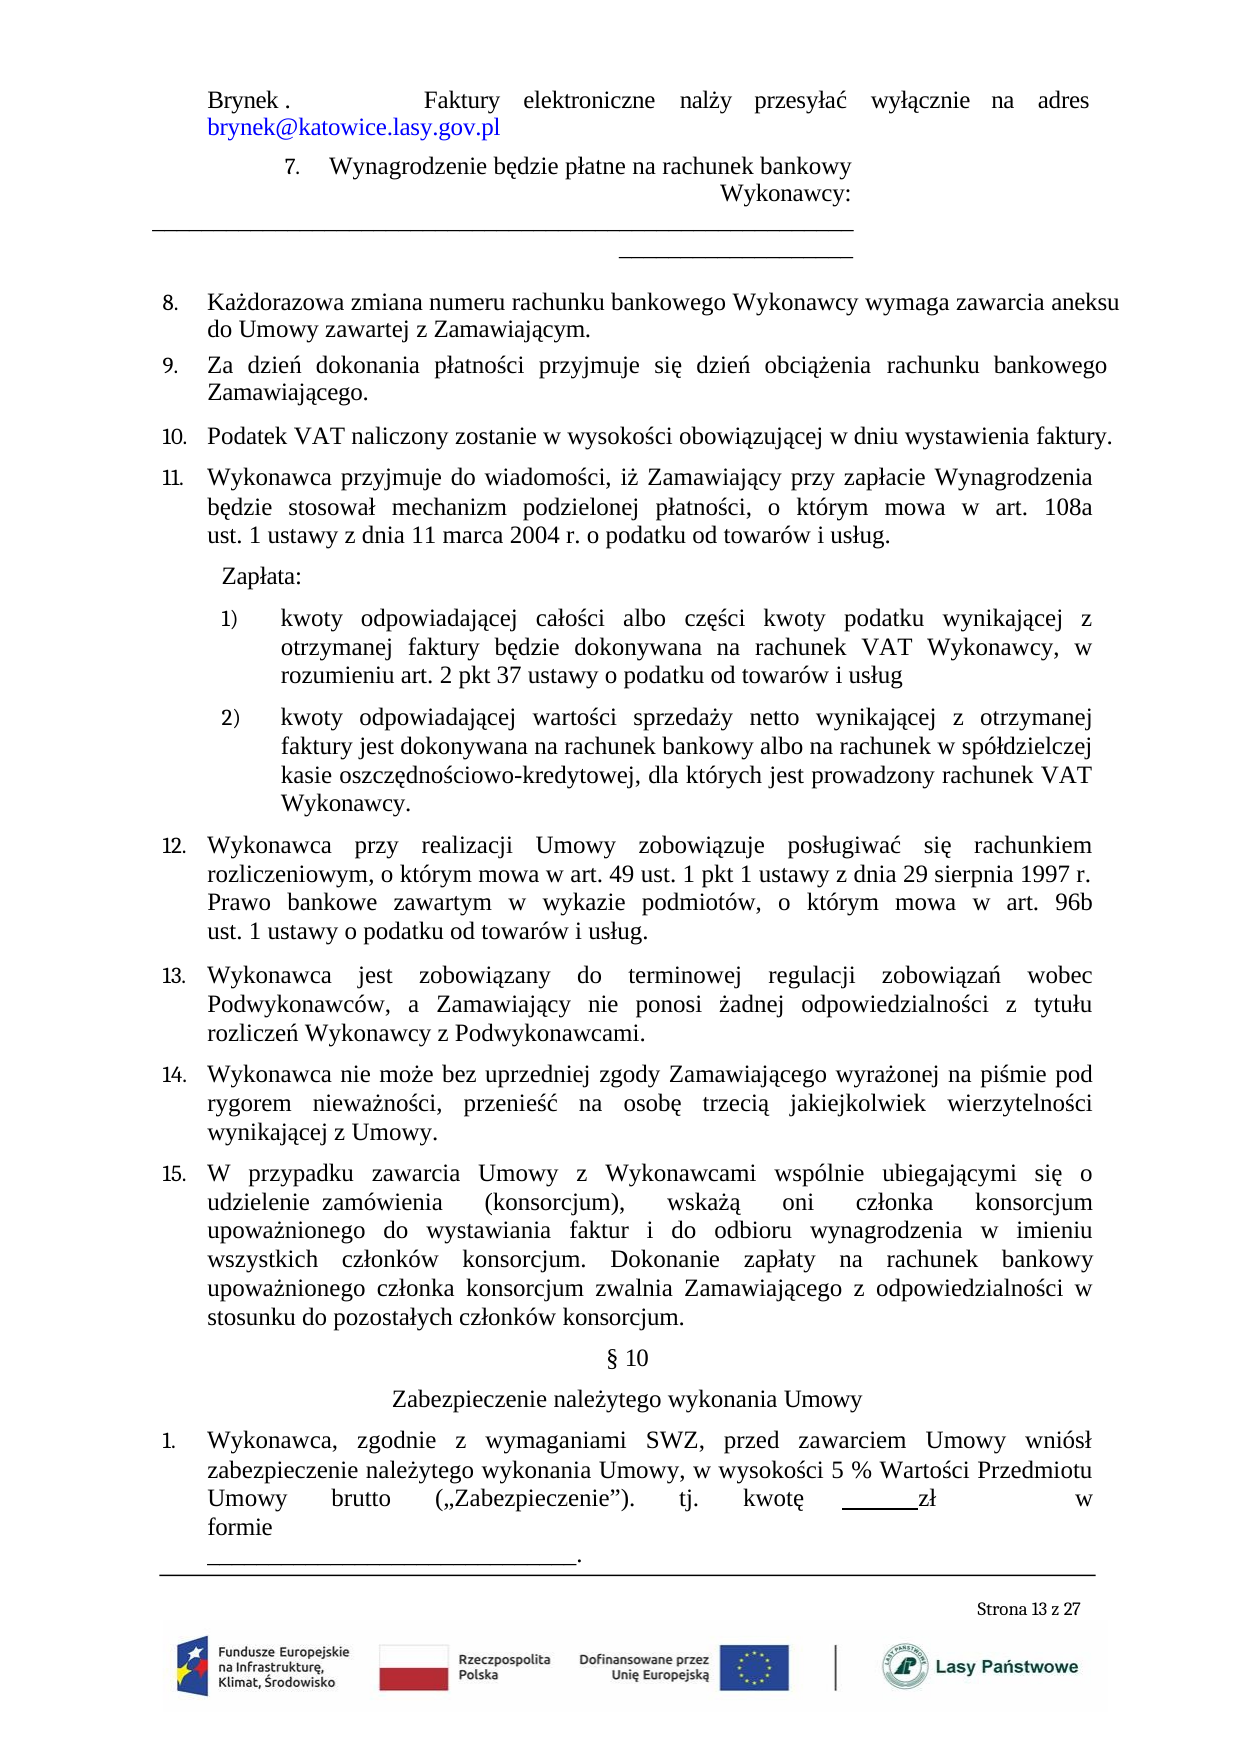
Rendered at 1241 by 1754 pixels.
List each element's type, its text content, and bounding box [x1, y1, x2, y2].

list Wynagrodzenie będzie płatne na rachunek bankowy Wykonawcy: [148, 153, 851, 207]
picture [162, 1620, 1108, 1712]
text Zamawiającego. [207, 379, 1122, 406]
text Brynek . Faktury elektroniczne nalży przesyłać wyłącznie na adres [207, 87, 1122, 113]
list kwoty odpowiadającej całości albo części kwoty podatku wynikającej z otrzymanej faktury będzie dokonywana na rachunek VAT Wykonawcy, w rozumieniu art. 2 pkt 37 ustawy o podatku od towarów i usług [221, 603, 1092, 689]
list W przypadku zawarcia Umowy z Wykonawcami wspólnie ubiegającymi się o udzielenie zamówienia (konsorcjum), wskażą oni członka konsorcjum upoważnionego do wystawiania faktur i do odbioru wynagrodzenia w imieniu wszystkich członków konsorcjum. Dokonanie zapłaty na rachunek bankowy upoważnionego członka konsorcjum zwalnia Zamawiającego z odpowiedzialności w stosunku do pozostałych członków konsorcjum. [162, 1158, 1093, 1331]
text brynek@katowice.lasy.gov.pl [207, 113, 1122, 140]
list Wykonawca nie może bez uprzedniej zgody Zamawiającego wyrażonej na piśmie pod rygorem nieważności, przenieść na osobę trzecią jakiejkolwiek wierzytelności wynikającej z Umowy. [162, 1059, 1093, 1145]
text Zabezpieczenie należytego wykonania Umowy [148, 1384, 1107, 1413]
text ____________________________________________________________________________ [148, 207, 853, 260]
list Wykonawca jest zobowiązany do terminowej regulacji zobowiązań wobec Podwykonawców, a Zamawiający nie ponosi żadnej odpowiedzialności z tytułu rozliczeń Wykonawcy z Podwykonawcami. [162, 960, 1093, 1046]
text Zapłata: [221, 561, 1122, 590]
list Każdorazowa zmiana numeru rachunku bankowego Wykonawcy wymaga zawarcia aneksu [162, 289, 1122, 316]
list Wykonawca przyjmuje do wiadomości, iż Zamawiający przy zapłacie Wynagrodzenia będzie stosował mechanizm podzielonej płatności, o którym mowa w art. 108a ust. 1 ustawy z dnia 11 marca 2004 r. o podatku od towarów i usług. [162, 462, 1093, 549]
list Za dzień dokonania płatności przyjmuje się dzień obciążenia rachunku bankowego [162, 353, 1122, 379]
list kwoty odpowiadającej wartości sprzedaży netto wynikającej z otrzymanej faktury jest dokonywana na rachunek bankowy albo na rachunek w spółdzielczej kasie oszczędnościowo-kredytowej, dla których jest prowadzony rachunek VAT Wykonawcy. [221, 702, 1093, 817]
text § 10 [148, 1343, 1108, 1372]
text ______________________________. [207, 1541, 1122, 1568]
list Wykonawca, zgodnie z wymaganiami SWZ, przed zawarciem Umowy wniósł zabezpieczenie należytego wykonania Umowy, w wysokości 5 % Wartości Przedmiotu Umowy brutto („Zabezpieczenie”). tj. kwotę zł w formie [162, 1426, 1093, 1541]
list Podatek VAT naliczony zostanie w wysokości obowiązującej w dniu wystawienia faktury. [162, 421, 1122, 450]
text do Umowy zawartej z Zamawiającym. [207, 316, 1122, 343]
list Wykonawca przy realizacji Umowy zobowiązuje posługiwać się rachunkiem rozliczeniowym, o którym mowa w art. 49 ust. 1 pkt 1 ustawy z dnia 29 sierpnia 1997 r. Prawo bankowe zawartym w wykazie podmiotów, o którym mowa w art. 96b ust. 1 ustawy o podatku od towarów i usług. [162, 830, 1093, 945]
